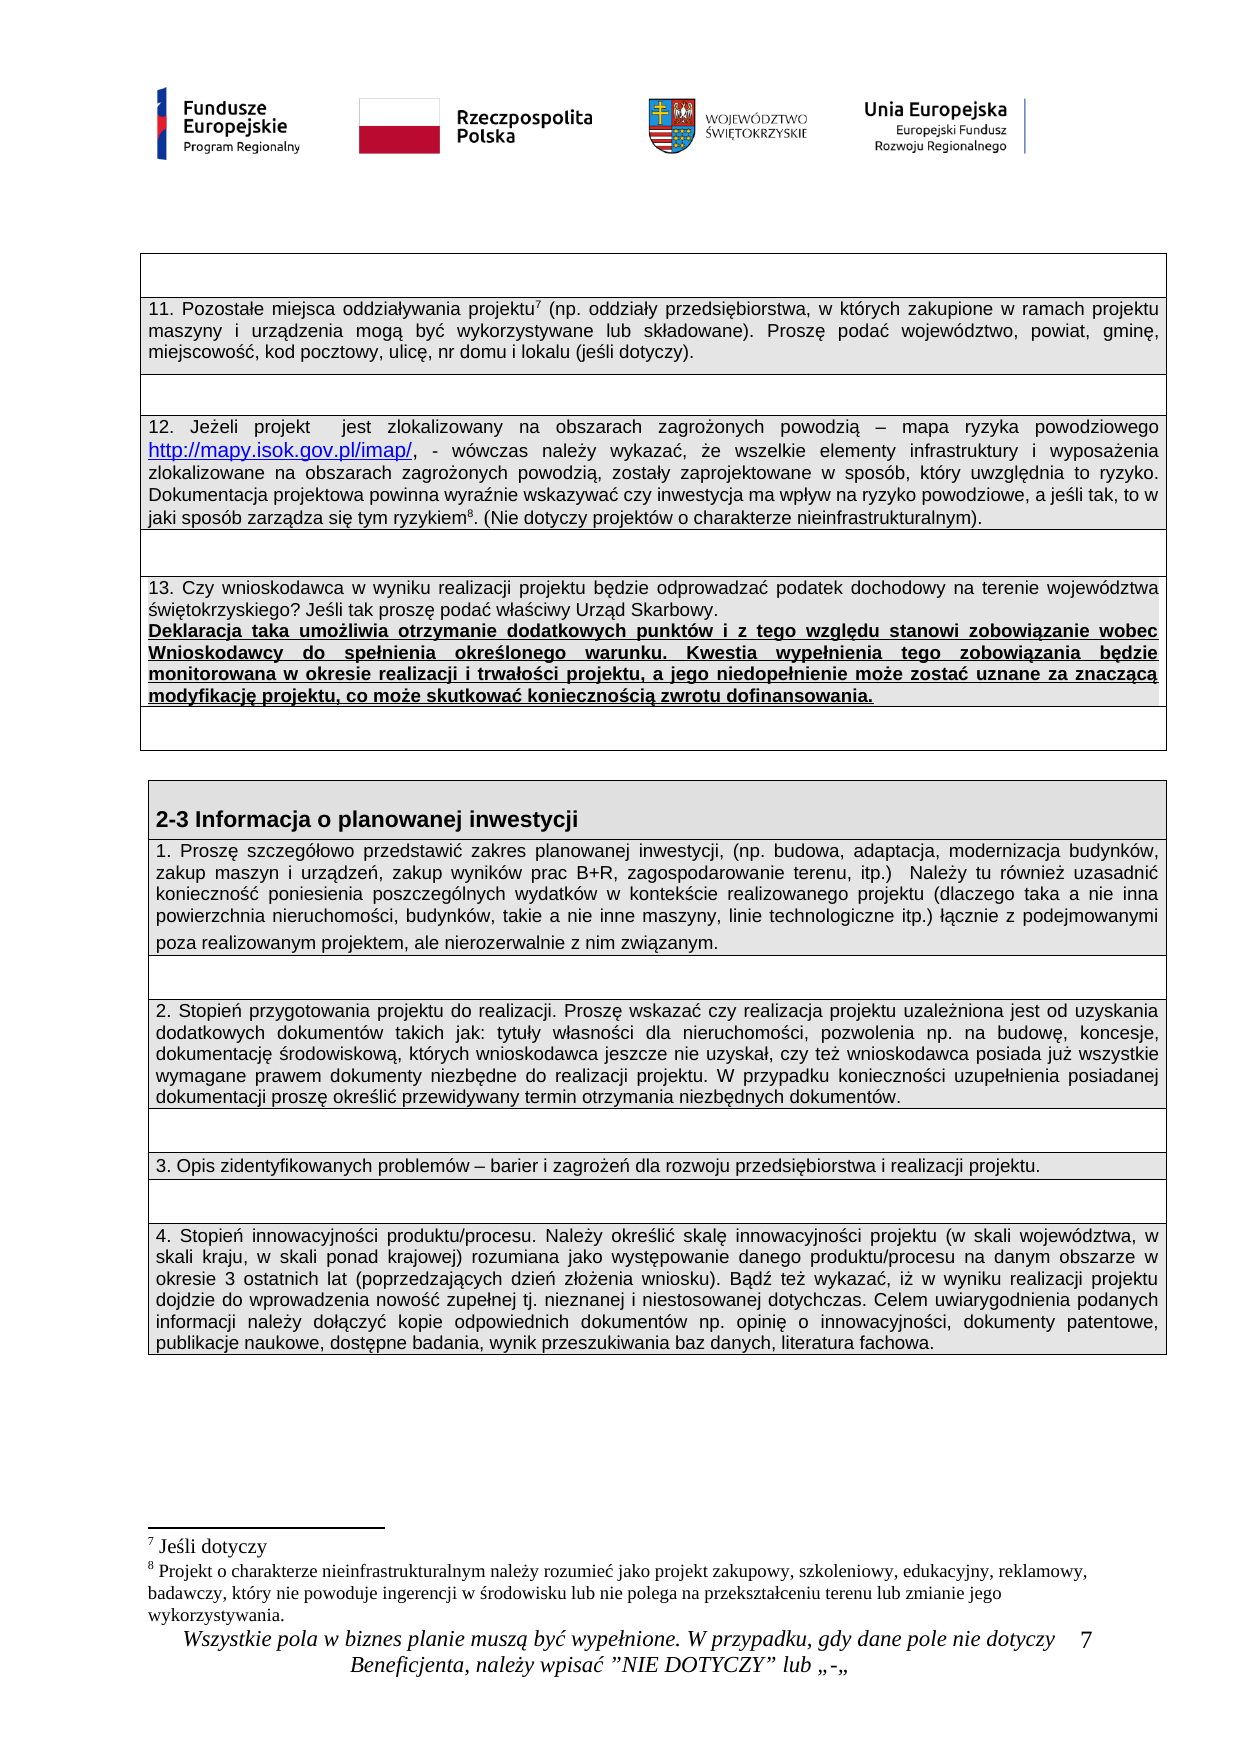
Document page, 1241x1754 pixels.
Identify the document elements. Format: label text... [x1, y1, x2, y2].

table_cell 4. Stopień innowacyjności produktu/procesu. Należy określić skalę innowacyjności projektu (w skali województwa, w skali kraju, w skali ponad krajowej) rozumiana jako występowanie danego produktu/procesu na danym obszarze w okresie 3 ostatnich lat (poprzedzających dzień złożenia wniosku). Bądź też wykazać, iż w wyniku realizacji projektu dojdzie do wprowadzenia nowość zupełnej tj. nieznanej i niestosowanej dotychczas. Celem uwiarygodnienia podanych informacji należy dołączyć kopie odpowiednich dokumentów np. opinię o innowacyjności, dokumenty patentowe, publikacje naukowe, dostępne badania, wynik przeszukiwania baz danych, literatura fachowa. [149, 1224, 1166, 1354]
table_cell [149, 1109, 1166, 1152]
table_cell [141, 530, 1166, 576]
table_cell [149, 1180, 1166, 1223]
table_cell 2. Stopień przygotowania projektu do realizacji. Proszę wskazać czy realizacja projektu uzależniona jest od uzyskania dodatkowych dokumentów takich jak: tytuły własności dla nieruchomości, pozwolenia np. na budowę, koncesje, dokumentację środowiskową, których wnioskodawca jeszcze nie uzyskał, czy też wnioskodawca posiada już wszystkie wymagane prawem dokumenty niezbędne do realizacji projektu. W przypadku konieczności uzupełnienia posiadanej dokumentacji proszę określić przewidywany termin otrzymania niezbędnych dokumentów. [149, 1000, 1166, 1108]
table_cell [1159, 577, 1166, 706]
table_cell [149, 956, 1166, 999]
table_cell 12. Jeżeli projekt jest zlokalizowany na obszarach zagrożonych powodzią – mapa ryzyka powodziowego http://mapy.isok.gov.pl/imap/, - wówczas należy wykazać, że wszelkie elementy infrastruktury i wyposażenia zlokalizowane na obszarach zagrożonych powodzią, zostały zaprojektowane w sposób, który uwzględnia to ryzyko. Dokumentacja projektowa powinna wyraźnie wskazywać czy inwestycja ma wpływ na ryzyko powodziowe, a jeśli tak, to w jaki sposób zarządza się tym ryzykiem. (Nie dotyczy projektów o charakterze nieinfrastrukturalnym). [141, 416, 1166, 529]
table_cell [141, 707, 1166, 750]
table_cell [141, 375, 1166, 415]
table_cell 1. Proszę szczegółowo przedstawić zakres planowanej inwestycji, (np. budowa, adaptacja, modernizacja budynków, zakup maszyn i urządzeń, zakup wyników prac B+R, zagospodarowanie terenu, itp.) Należy tu również uzasadnić konieczność poniesienia poszczególnych wydatków w kontekście realizowanego projektu (dlaczego taka a nie inna powierzchnia nieruchomości, budynków, takie a nie inne maszyny, linie technologiczne itp.) łącznie z podejmowanymi poza realizowanym projektem, ale nierozerwalnie z nim związanym. [149, 840, 1166, 955]
picture [359, 87, 592, 160]
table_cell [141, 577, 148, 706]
table_cell [141, 254, 1166, 297]
picture [157, 87, 300, 160]
table_header 2-3 Informacja o planowanej inwestycji [149, 781, 1166, 839]
table_cell 3. Opis zidentyfikowanych problemów – barier i zagrożeń dla rozwoju przedsiębiorstwa i realizacji projektu. [149, 1153, 1166, 1179]
picture [865, 87, 1026, 160]
table_cell 11. Pozostałe miejsca oddziaływania projektu (np. oddziały przedsiębiorstwa, w których zakupione w ramach projektu maszyny i urządzenia mogą być wykorzystywane lub składowane). Proszę podać województwo, powiat, gminę, miejscowość, kod pocztowy, ulicę, nr domu i lokalu (jeśli dotyczy). [141, 298, 1166, 374]
picture [648, 87, 807, 160]
